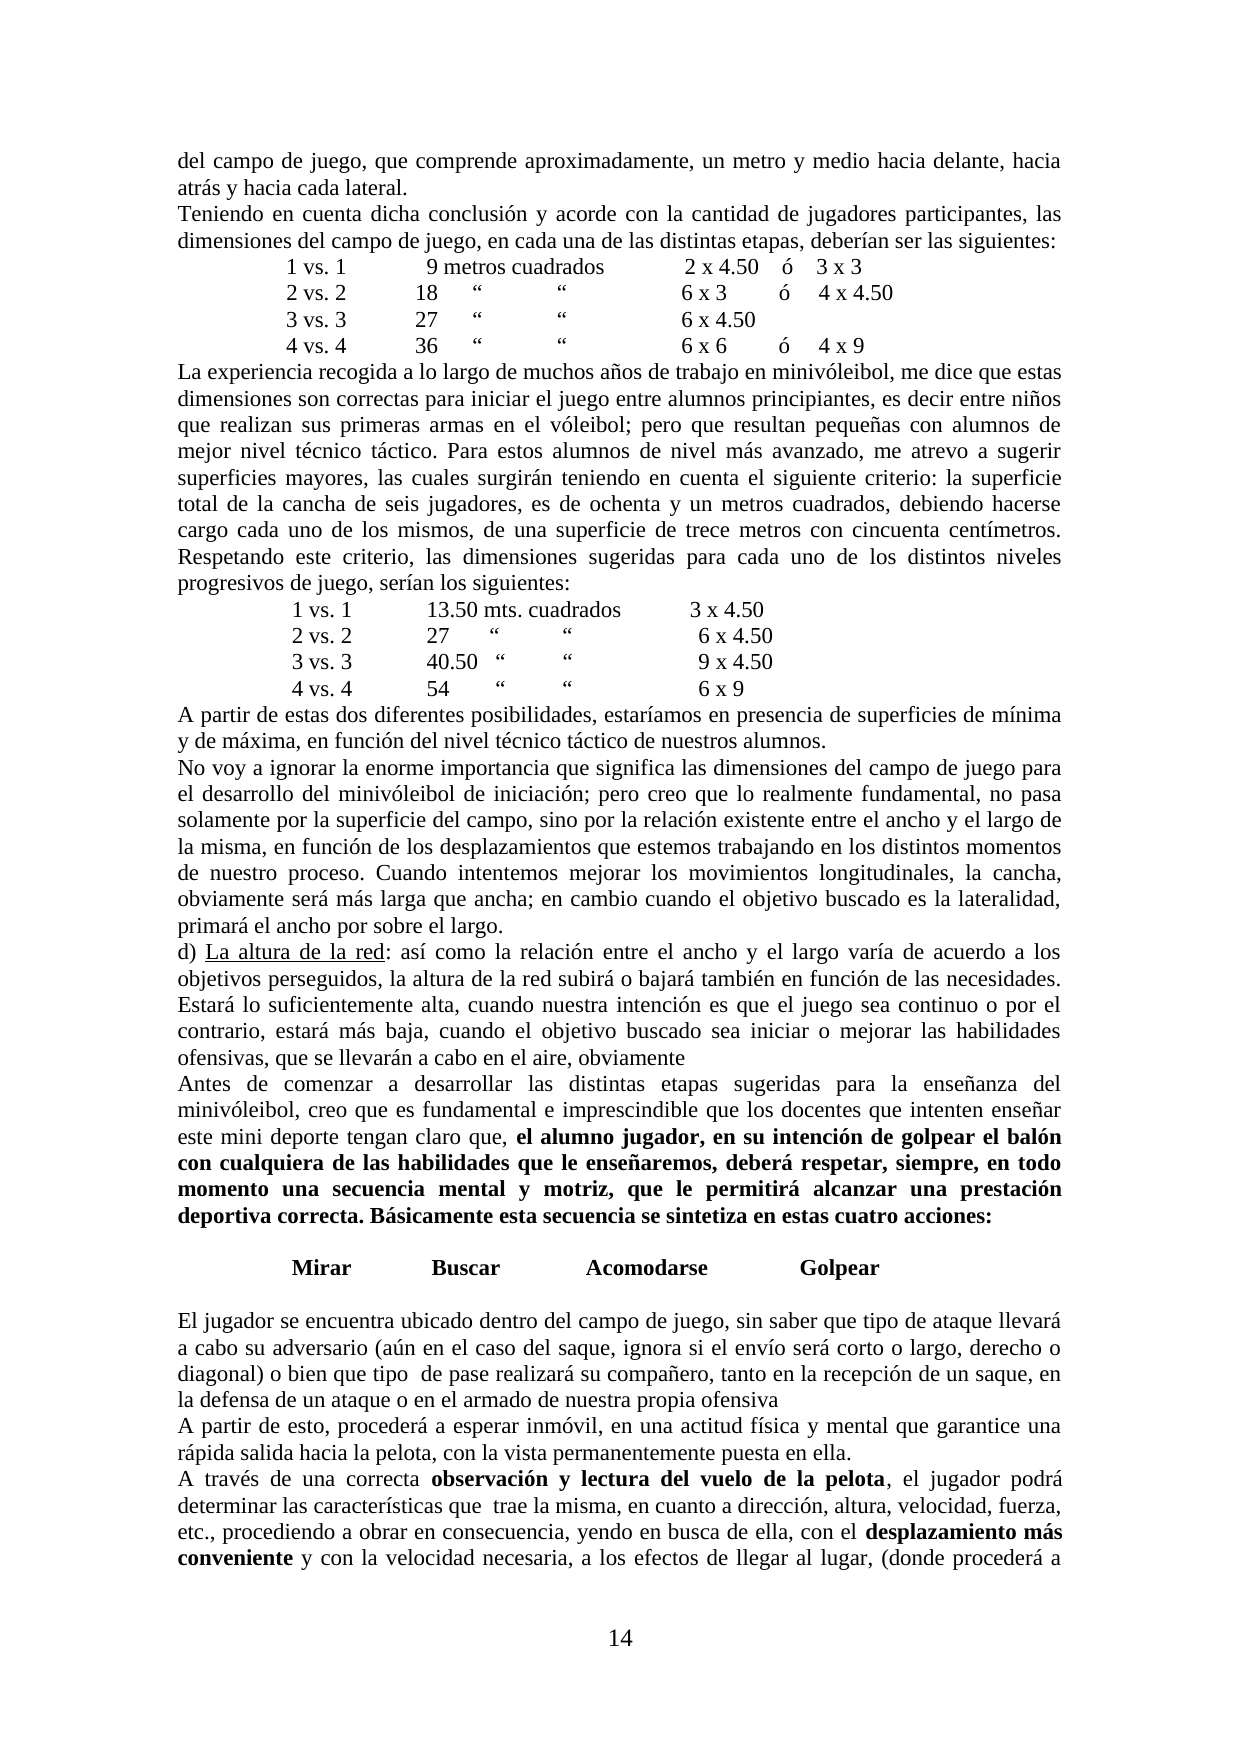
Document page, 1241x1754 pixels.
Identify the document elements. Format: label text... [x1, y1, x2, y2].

text d) La altura de la red: así como la relación entre el ancho y el largo varía de acuerdo a los objetivos perseguidos, la altura de la red subirá o bajará también en función de las necesidades. Estará lo suficientemente alta, cuando nuestra intención es que el juego sea continuo o por el contrario, estará más baja, cuando el objetivo buscado sea iniciar o mejorar las habilidades ofensivas, que se llevarán a cabo en el aire, obviamente [177, 938, 1063, 1070]
text No voy a ignorar la enorme importancia que significa las dimensiones del campo de juego para el desarrollo del minivóleibol de iniciación; pero creo que lo realmente fundamental, no pasa solamente por la superficie del campo, sino por la relación existente entre el ancho y el largo de la misma, en función de los desplazamientos que estemos trabajando en los distintos momentos de nuestro proceso. Cuando intentemos mejorar los movimientos longitudinales, la cancha, obviamente será más larga que ancha; en cambio cuando el objetivo buscado es la lateralidad, primará el ancho por sobre el largo. [177, 754, 1063, 938]
text Mirar Buscar Acomodarse Golpear [177, 1254, 1063, 1281]
text La experiencia recogida a lo largo de muchos años de trabajo en minivóleibol, me dice que estas dimensiones son correctas para iniciar el juego entre alumnos principiantes, es decir entre niños que realizan sus primeras armas en el vóleibol; pero que resultan pequeñas con alumnos de mejor nivel técnico táctico. Para estos alumnos de nivel más avanzado, me atrevo a sugerir superficies mayores, las cuales surgirán teniendo en cuenta el siguiente criterio: la superficie total de la cancha de seis jugadores, es de ochenta y un metros cuadrados, debiendo hacerse cargo cada uno de los mismos, de una superficie de trece metros con cincuenta centímetros. Respetando este criterio, las dimensiones sugeridas para cada uno de los distintos niveles progresivos de juego, serían los siguientes: [177, 358, 1063, 596]
text 2 vs. 2 27 “ “ 6 x 4.50 [177, 622, 1063, 648]
text 2 vs. 2 18 “ “ 6 x 3 ó 4 x 4.50 [177, 279, 1063, 306]
text 4 vs. 4 54 “ “ 6 x 9 [177, 675, 1063, 701]
text 1 vs. 1 2 x 4.50 ó 3 x 3 [177, 253, 1063, 279]
text A partir de estas dos diferentes posibilidades, estaríamos en presencia de superficies de mínima y de máxima, en función del nivel técnico táctico de nuestros alumnos. [177, 701, 1063, 754]
text 1 vs. 1 13.50 mts. cuadrados 3 x 4.50 [177, 596, 1063, 622]
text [177, 148, 1063, 200]
text 3 vs. 3 40.50 “ “ 9 x 4.50 [177, 648, 1063, 675]
text El jugador se encuentra ubicado dentro del campo de juego, sin saber que tipo de ataque llevará a cabo su adversario (aún en el caso del saque, ignora si el envío será corto o largo, derecho o diagonal) o bien que tipo de pase realizará su compañero, tanto en la recepción de un saque, en la defensa de un ataque o en el armado de nuestra propia ofensiva [177, 1307, 1063, 1413]
text Antes de comenzar a desarrollar las distintas etapas sugeridas para la enseñanza del minivóleibol, creo que es fundamental e imprescindible que los docentes que intenten enseñar este mini deporte tengan claro que, el alumno jugador, en su intención de golpear el balón con cualquiera de las habilidades que le enseñaremos, deberá respetar, siempre, en todo momento una secuencia mental y motriz, que le permitirá alcanzar una prestación deportiva correcta. Básicamente esta secuencia se sintetiza en estas cuatro acciones: [177, 1070, 1063, 1228]
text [177, 1465, 1063, 1571]
text 3 vs. 3 27 “ “ 6 x 4.50 [177, 306, 1063, 332]
text 4 vs. 4 36 “ “ 6 x 6 ó 4 x 9 [177, 332, 1063, 358]
text Teniendo en cuenta dicha conclusión y acorde con la cantidad de jugadores participantes, las dimensiones del campo de juego, en cada una de las distintas etapas, deberían ser las siguientes: [177, 200, 1063, 253]
text A partir de esto, procederá a esperar inmóvil, en una actitud física y mental que garantice una rápida salida hacia la pelota, con la vista permanentemente puesta en ella. [177, 1413, 1063, 1465]
